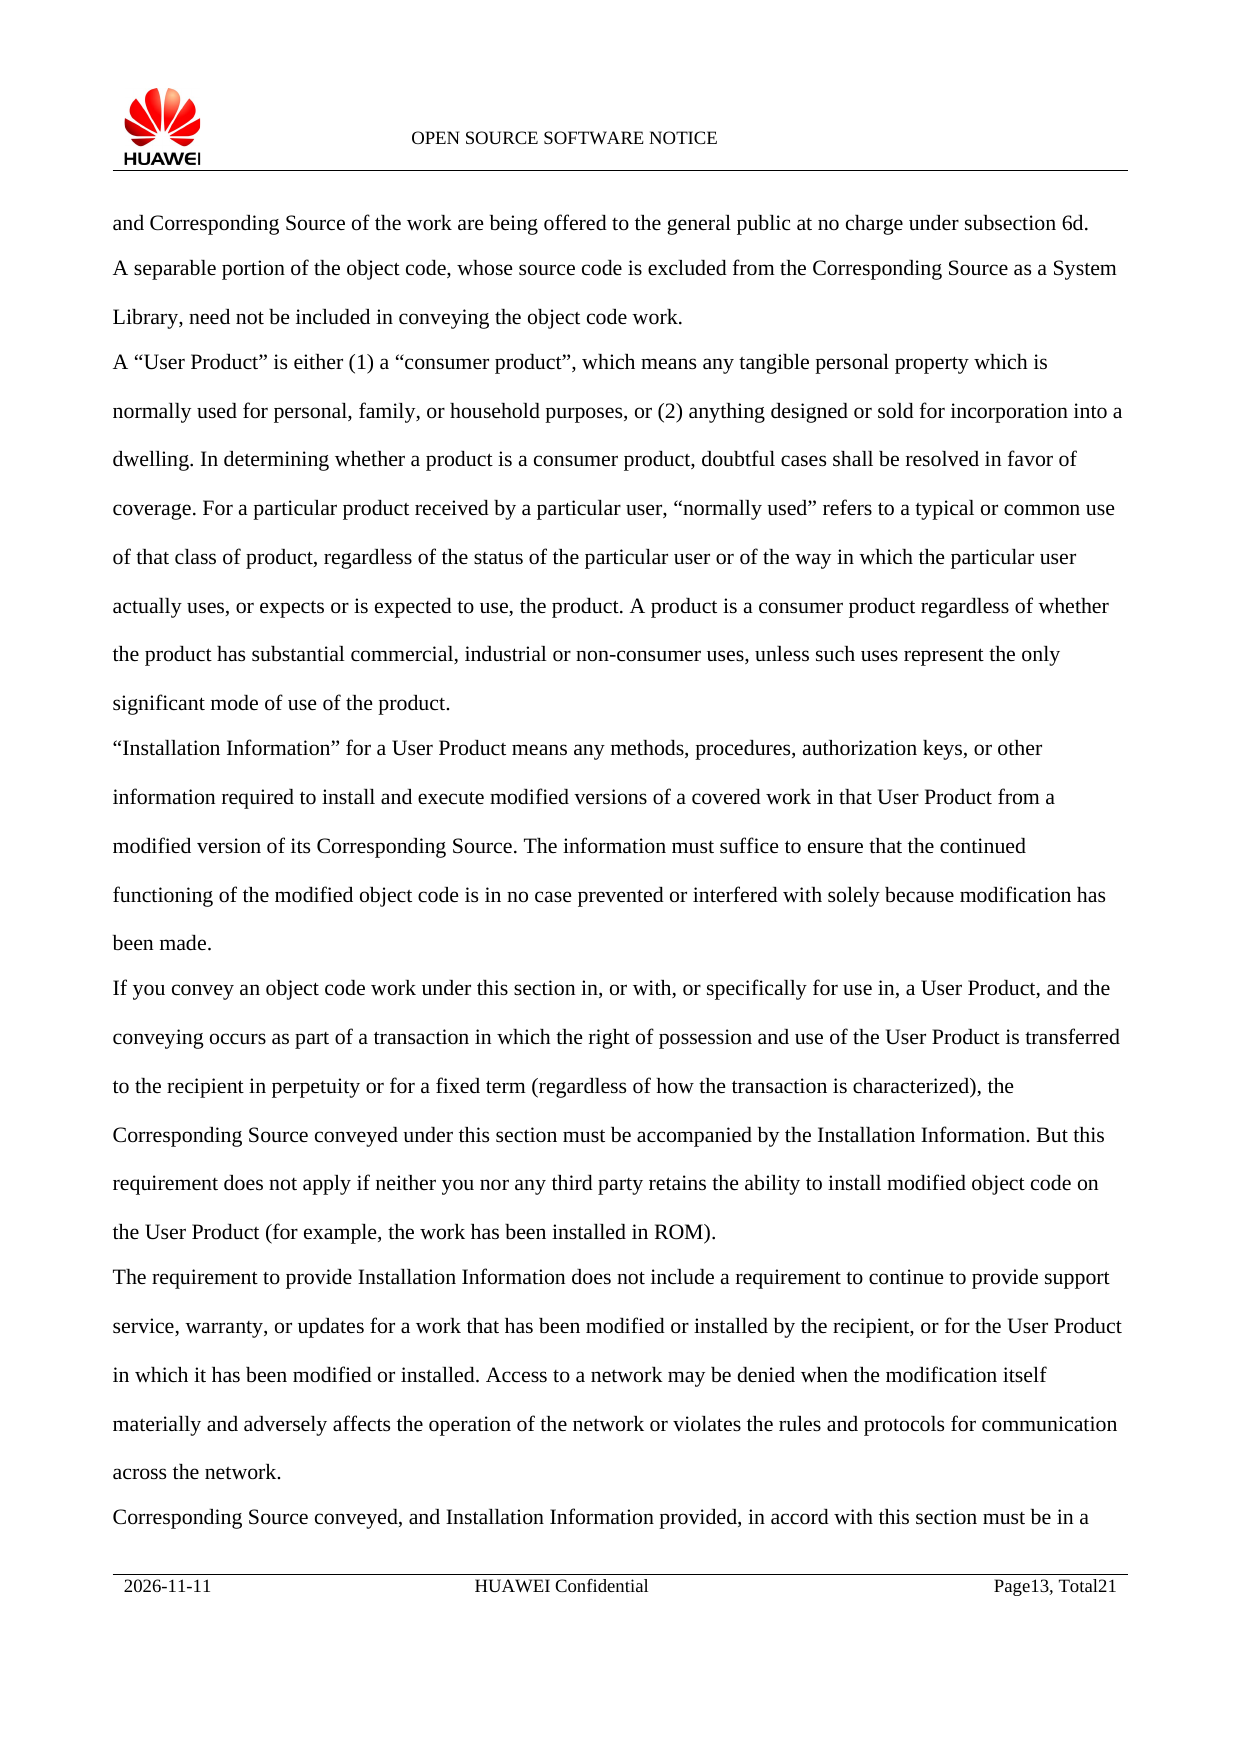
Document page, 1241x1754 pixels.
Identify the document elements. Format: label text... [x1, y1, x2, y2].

text If you convey an object code work under this section in, or with, or specifically for use in, a User Product, and the conveying occurs as part of a transaction in which the right of possession and use of the User Product is transferred to the recipient in perpetuity or for a fixed term (regardless of how the transaction is characterized), the Corresponding Source conveyed under this section must be accompanied by the Installation Information. But this requirement does not apply if neither you nor any third party retains the ability to install modified object code on the User Product (for example, the work has been installed in ROM). [112, 972, 1128, 1248]
picture [124, 88, 201, 165]
text The requirement to provide Installation Information does not include a requirement to continue to provide support service, warranty, or updates for a work that has been modified or installed by the recipient, or for the User Product in which it has been modified or installed. Access to a network may be denied when the modification itself materially and adversely affects the operation of the network or violates the rules and protocols for communication across the network. [112, 1261, 1128, 1488]
text “Installation Information” for a User Product means any methods, procedures, authorization keys, or other information required to install and execute modified versions of a covered work in that User Product from a modified version of its Corresponding Source. The information must suffice to ensure that the continued functioning of the modified object code is in no case prevented or interfered with solely because modification has been made. [112, 732, 1128, 959]
text A “User Product” is either (1) a “consumer product”, which means any tangible personal property which is normally used for personal, family, or household purposes, or (2) anything designed or sold for incorporation into a dwelling. In determining whether a product is a consumer product, doubtful cases shall be resolved in favor of coverage. For a particular product received by a particular user, “normally used” refers to a typical or common use of that class of product, regardless of the status of the particular user or of the way in which the particular user actually uses, or expects or is expected to use, the product. A product is a consumer product regardless of whether the product has substantial commercial, industrial or non-consumer uses, unless such uses represent the only significant mode of use of the product. [112, 345, 1128, 719]
text A separable portion of the object code, whose source code is excluded from the Corresponding Source as a System Library, need not be included in conveying the object code work. [112, 251, 1128, 333]
